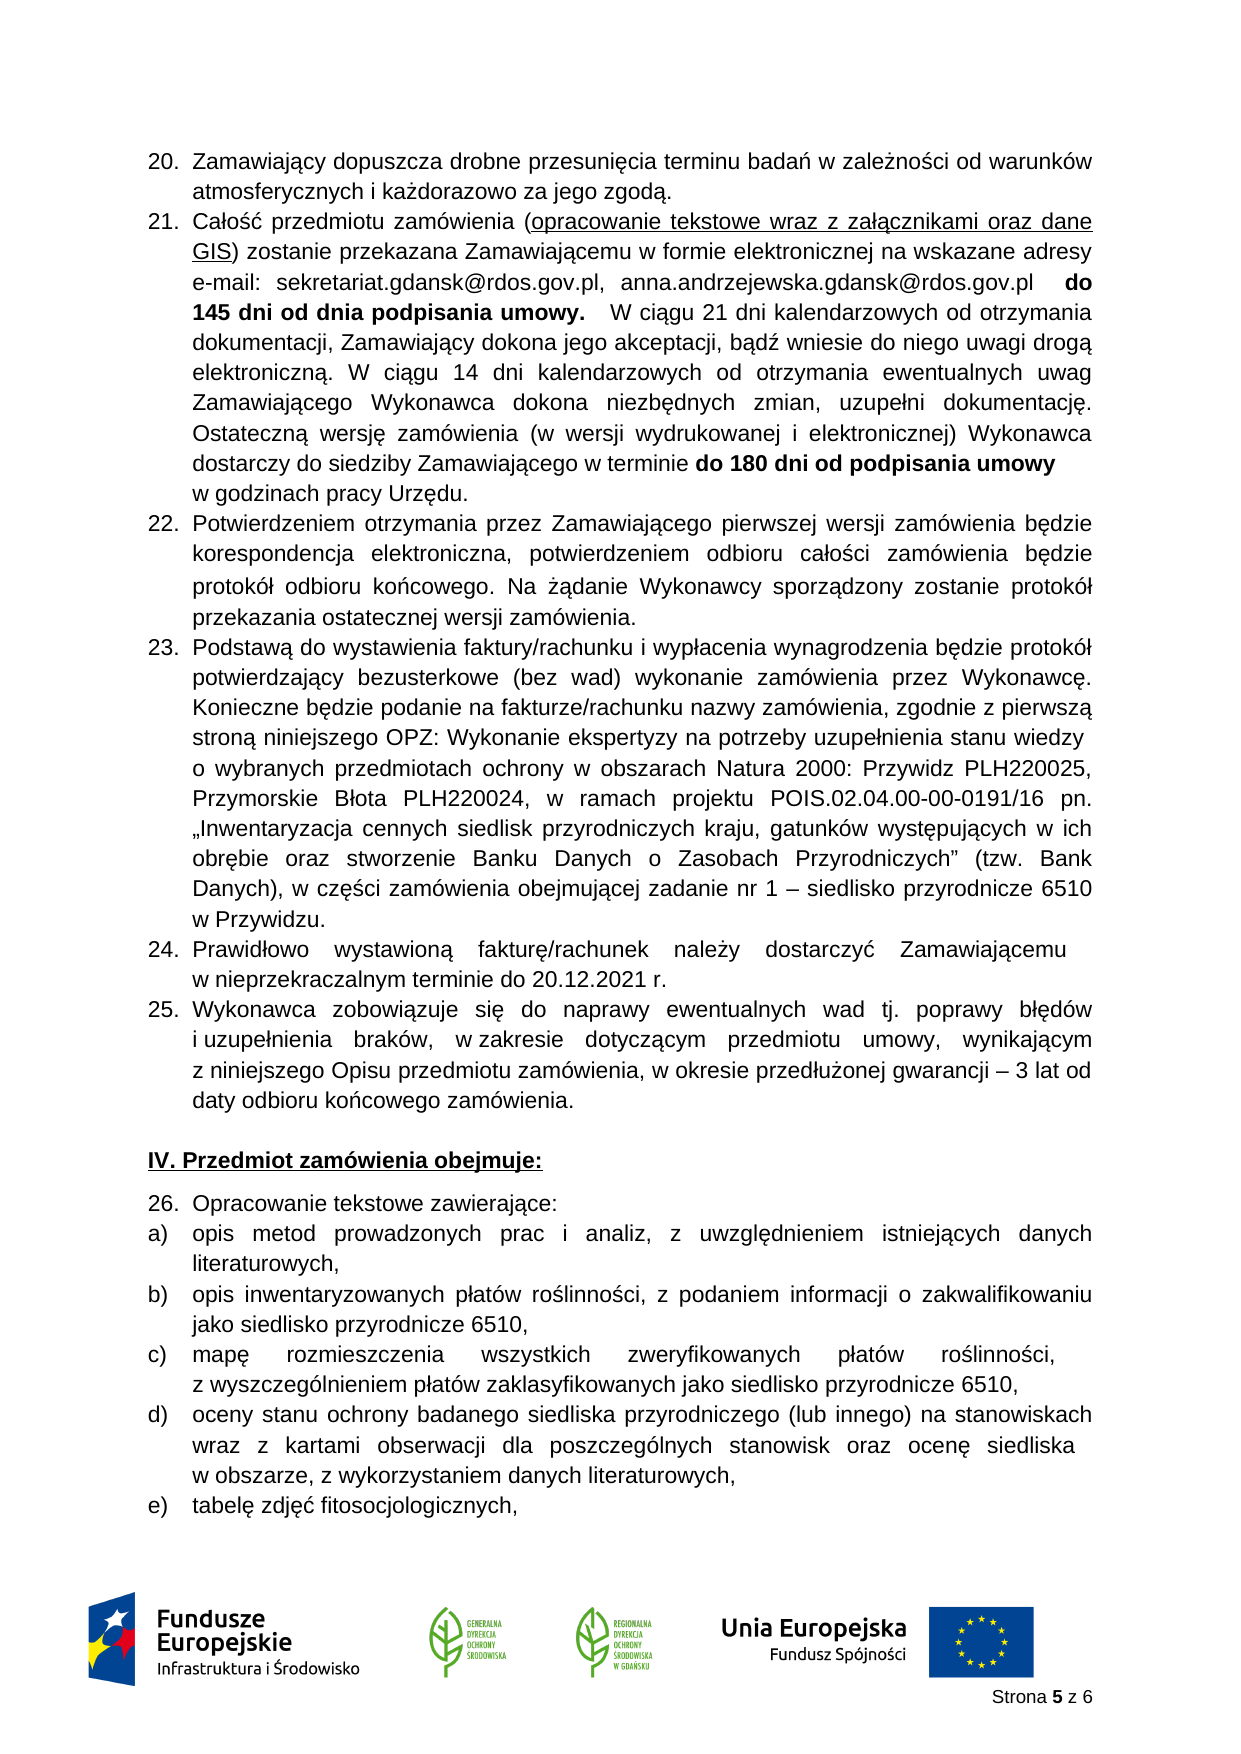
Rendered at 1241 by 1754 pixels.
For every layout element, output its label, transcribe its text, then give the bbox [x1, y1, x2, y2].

text Opracowanie tekstowe zawierające: [148, 1190, 1093, 1216]
list IV. Przedmiot zamówienia obejmuje: [148, 1147, 1093, 1174]
list opis metod prowadzonych prac i analiz, z uwzględnieniem istniejących danych literaturowych, [148, 1220, 1093, 1277]
picture [88, 1592, 1034, 1686]
text Całość przedmiotu zamówienia (opracowanie tekstowe wraz z załącznikami oraz dane GIS) zostanie przekazana Zamawiającemu w formie elektronicznej na wskazane adresy e-mail: sekretariat.gdansk@rdos.gov.pl, anna.andrzejewska.gdansk@rdos.gov.pl do 145 dni od dnia podpisania umowy. W ciągu 21 dni kalendarzowych od otrzymania dokumentacji, Zamawiający dokona jego akceptacji, bądź wniesie do niego uwagi drogą elektroniczną. W ciągu 14 dni kalendarzowych od otrzymania ewentualnych uwag Zamawiającego Wykonawca dokona niezbędnych zmian, uzupełni dokumentację. Ostateczną wersję zamówienia (w wersji wydrukowanej i elektronicznej) Wykonawca dostarczy do siedziby Zamawiającego w terminie do 180 dni od podpisania umowy [148, 208, 1093, 476]
list oceny stanu ochrony badanego siedliska przyrodniczego (lub innego) na stanowiskach wraz z kartami obserwacji dla poszczególnych stanowisk oraz ocenę siedliska w obszarze, z wykorzystaniem danych literaturowych, [148, 1401, 1093, 1488]
text Prawidłowo wystawioną fakturę/rachunek należy dostarczyć Zamawiającemu w nieprzekraczalnym terminie do 20.12.2021 r. [148, 936, 1093, 992]
list opis inwentaryzowanych płatów roślinności, z podaniem informacji o zakwalifikowaniu jako siedlisko przyrodnicze 6510, [148, 1281, 1093, 1337]
text Zamawiający dopuszcza drobne przesunięcia terminu badań w zależności od warunków atmosferycznych i każdorazowo za jego zgodą. [148, 148, 1093, 204]
list mapę rozmieszczenia wszystkich zweryfikowanych płatów roślinności, z wyszczególnieniem płatów zaklasyfikowanych jako siedlisko przyrodnicze 6510, [148, 1341, 1093, 1398]
text Wykonawca zobowiązuje się do naprawy ewentualnych wad tj. poprawy błędów i uzupełnienia braków, w zakresie dotyczącym przedmiotu umowy, wynikającym z niniejszego Opisu przedmiotu zamówienia, w okresie przedłużonej gwarancji – 3 lat od daty odbioru końcowego zamówienia. [148, 996, 1093, 1113]
list w godzinach pracy Urzędu. [192, 480, 1093, 506]
text Potwierdzeniem otrzymania przez Zamawiającego pierwszej wersji zamówienia będzie korespondencja elektroniczna, potwierdzeniem odbioru całości zamówienia będzie protokół odbioru końcowego. Na żądanie Wykonawcy sporządzony zostanie protokół przekazania ostatecznej wersji zamówienia. [148, 510, 1093, 630]
text Podstawą do wystawienia faktury/rachunku i wypłacenia wynagrodzenia będzie protokół potwierdzający bezusterkowe (bez wad) wykonanie zamówienia przez Wykonawcę. Konieczne będzie podanie na fakturze/rachunku nazwy zamówienia, zgodnie z pierwszą stroną niniejszego OPZ: Wykonanie ekspertyzy na potrzeby uzupełnienia stanu wiedzy o wybranych przedmiotach ochrony w obszarach Natura 2000: Przywidz PLH220025, Przymorskie Błota PLH220024, w ramach projektu POIS.02.04.00-00-0191/16 pn. „Inwentaryzacja cennych siedlisk przyrodniczych kraju, gatunków występujących w ich obrębie oraz stworzenie Banku Danych o Zasobach Przyrodniczych” (tzw. Bank Danych), w części zamówienia obejmującej zadanie nr 1 – siedlisko przyrodnicze 6510 w Przywidzu. [148, 634, 1093, 932]
list tabelę zdjęć fitosocjologicznych, [148, 1492, 1093, 1518]
